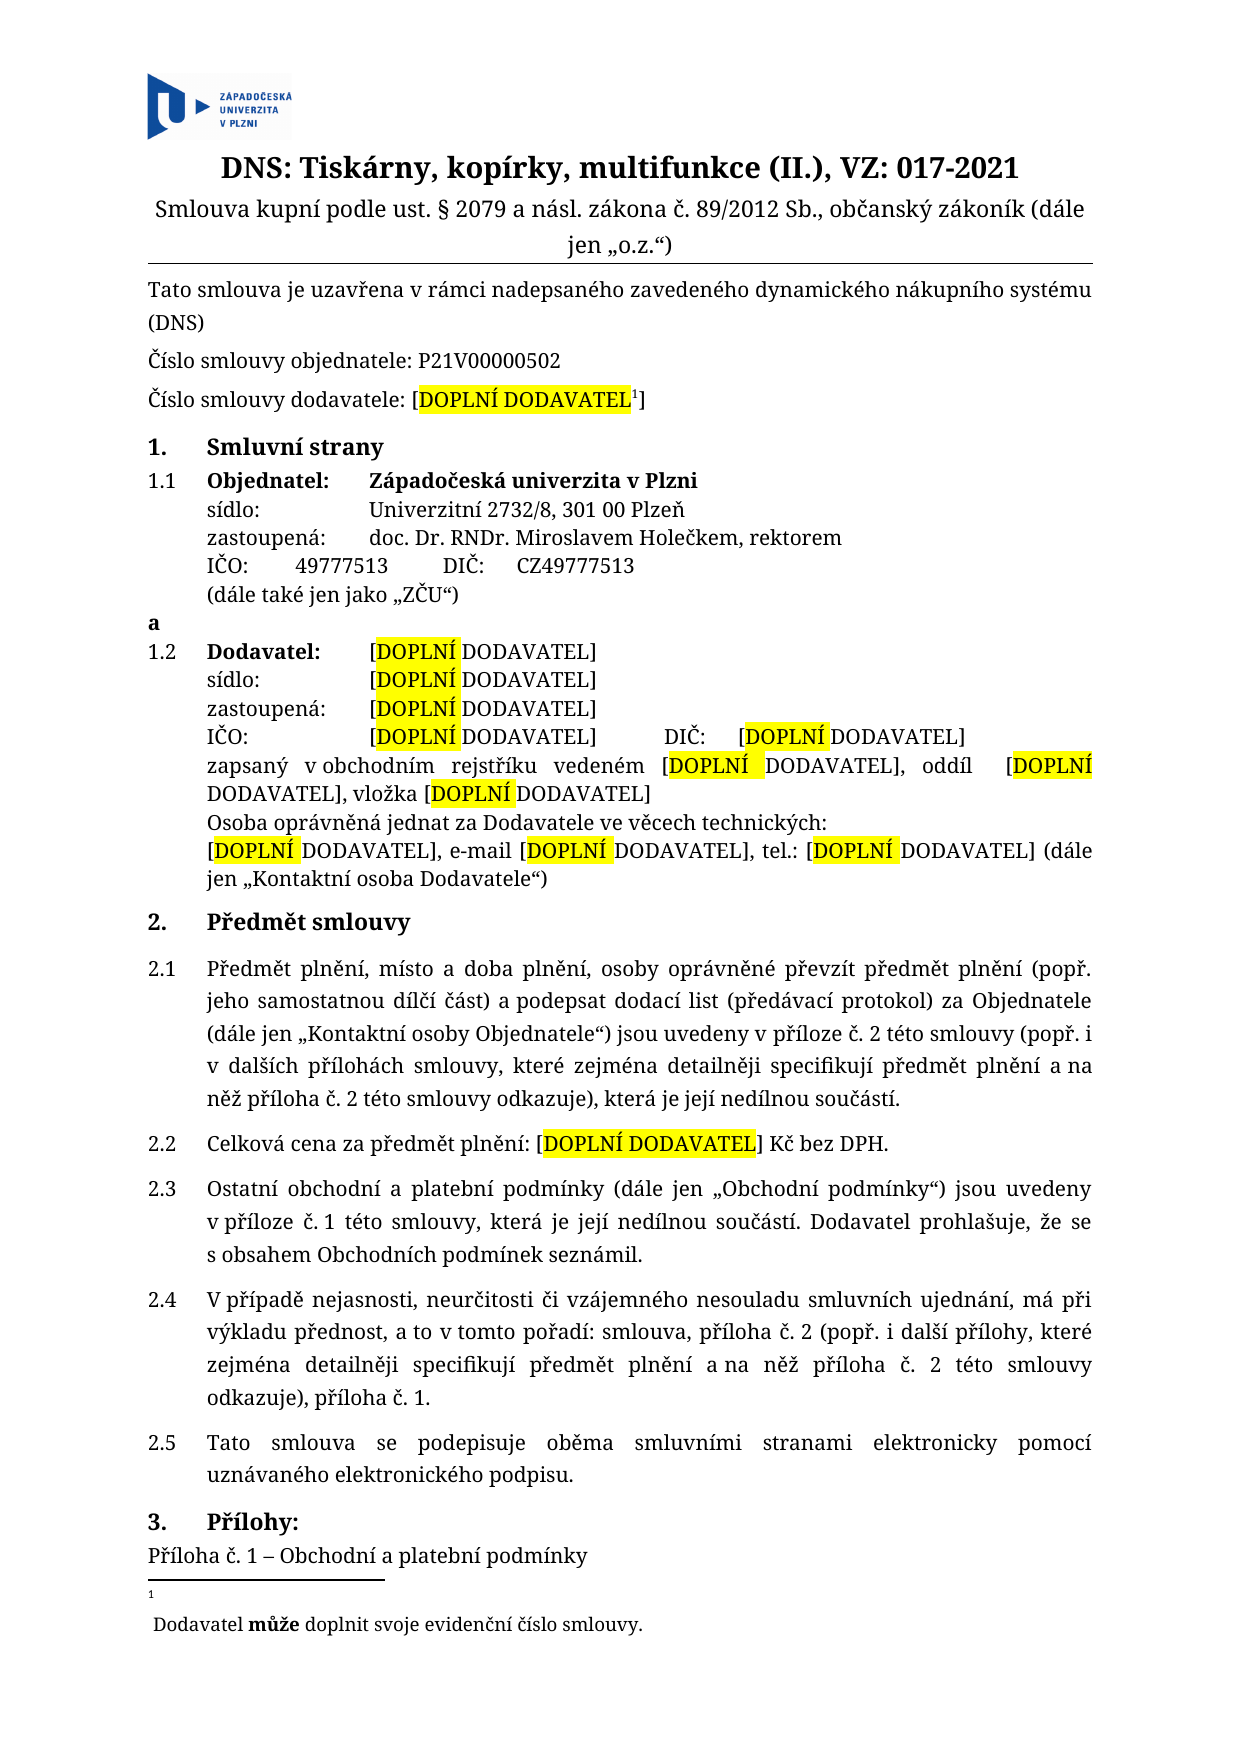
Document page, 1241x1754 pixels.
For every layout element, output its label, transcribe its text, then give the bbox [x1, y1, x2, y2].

list Předmět plnění, místo a doba plnění, osoby oprávněné převzít předmět plnění (popř. jeho samostatnou dílčí část) a podepsat dodací list (předávací protokol) za Objednatele (dále jen „Kontaktní osoby Objednatele“) jsou uvedeny v příloze č. 2 této smlouvy (popř. i v dalších přílohách smlouvy, které zejména detailněji specifikují předmět plnění a na něž příloha č. 2 této smlouvy odkazuje), která je její nedílnou součástí. [148, 954, 1093, 1113]
list Smluvní strany [148, 430, 1093, 462]
text IČO: [DOPLNÍ DODAVATEL] DIČ: [DOPLNÍ DODAVATEL] [207, 722, 376, 751]
text zastoupená: doc. Dr. RNDr. Miroslavem Holečkem, rektorem [207, 523, 1093, 552]
text Smlouva kupní podle ust. § 2079 a násl. zákona č. 89/2012 Sb., občanský zákoník (dále jen „o.z.“) [148, 193, 1093, 263]
list Dodavatel: [DOPLNÍ DODAVATEL] [461, 637, 1093, 665]
text sídlo: Univerzitní 2732/8, 301 00 Plzeň [207, 495, 1093, 523]
text [DOPLNÍ DODAVATEL], e-mail [DOPLNÍ DODAVATEL], tel.: [DOPLNÍ DODAVATEL] (dále jen „Kontaktní osoba Dodavatele“) [207, 836, 1093, 893]
text a [148, 608, 1093, 637]
text Číslo smlouvy dodavatele: [DOPLNÍ DODAVATEL] [148, 385, 419, 414]
list Ostatní obchodní a platební podmínky (dále jen „Obchodní podmínky“) jsou uvedeny v příloze č. 1 této smlouvy, která je její nedílnou součástí. Dodavatel prohlašuje, že se s obsahem Obchodních podmínek seznámil. [148, 1174, 1093, 1268]
list Objednatel: Západočeská univerzita v Plzni [148, 466, 1093, 495]
text Číslo smlouvy objednatele: P21V00000502 [148, 346, 1093, 375]
text Osoba oprávněná jednat za Dodavatele ve věcech technických: [207, 808, 1093, 836]
text zastoupená: [DOPLNÍ DODAVATEL] [461, 694, 1093, 722]
list Předmět smlouvy [148, 905, 1093, 937]
text IČO: [DOPLNÍ DODAVATEL] DIČ: [DOPLNÍ DODAVATEL] [461, 722, 745, 751]
list Přílohy: [148, 1505, 1093, 1537]
text IČO: 49777513 DIČ: CZ49777513 [207, 552, 1093, 580]
picture [147, 73, 292, 140]
text sídlo: [DOPLNÍ DODAVATEL] [207, 665, 376, 694]
text Tato smlouva je uzavřena v rámci nadepsaného zavedeného dynamického nákupního systému (DNS) [148, 275, 1093, 336]
list Celková cena za předmět plnění: [DOPLNÍ DODAVATEL] Kč bez DPH. [148, 1129, 543, 1158]
text DNS: Tiskárny, kopírky, multifunkce (II.), VZ: 017-2021 [148, 148, 1093, 187]
list Tato smlouva se podepisuje oběma smluvními stranami elektronicky pomocí uznávaného elektronického podpisu. [148, 1428, 1093, 1489]
list Celková cena za předmět plnění: [DOPLNÍ DODAVATEL] Kč bez DPH. [756, 1129, 1093, 1158]
list Dodavatel: [DOPLNÍ DODAVATEL] [148, 637, 376, 665]
text IČO: [DOPLNÍ DODAVATEL] DIČ: [DOPLNÍ DODAVATEL] [830, 722, 1093, 751]
text zastoupená: [DOPLNÍ DODAVATEL] [207, 694, 376, 722]
text (dále také jen jako „ZČU“) [207, 580, 1093, 608]
text sídlo: [DOPLNÍ DODAVATEL] [461, 665, 1093, 694]
text Příloha č. 1 – Obchodní a platební podmínky [148, 1541, 1093, 1570]
text Číslo smlouvy dodavatele: [DOPLNÍ DODAVATEL] [631, 385, 1093, 414]
text zapsaný v obchodním rejstříku vedeném [DOPLNÍ DODAVATEL], oddíl [DOPLNÍ DODAVATEL], vložka [DOPLNÍ DODAVATEL] [207, 751, 1093, 808]
list V případě nejasnosti, neurčitosti či vzájemného nesouladu smluvních ujednání, má při výkladu přednost, a to v tomto pořadí: smlouva, příloha č. 2 (popř. i další přílohy, které zejména detailněji specifikují předmět plnění a na něž příloha č. 2 této smlouvy odkazuje), příloha č. 1. [148, 1285, 1093, 1411]
